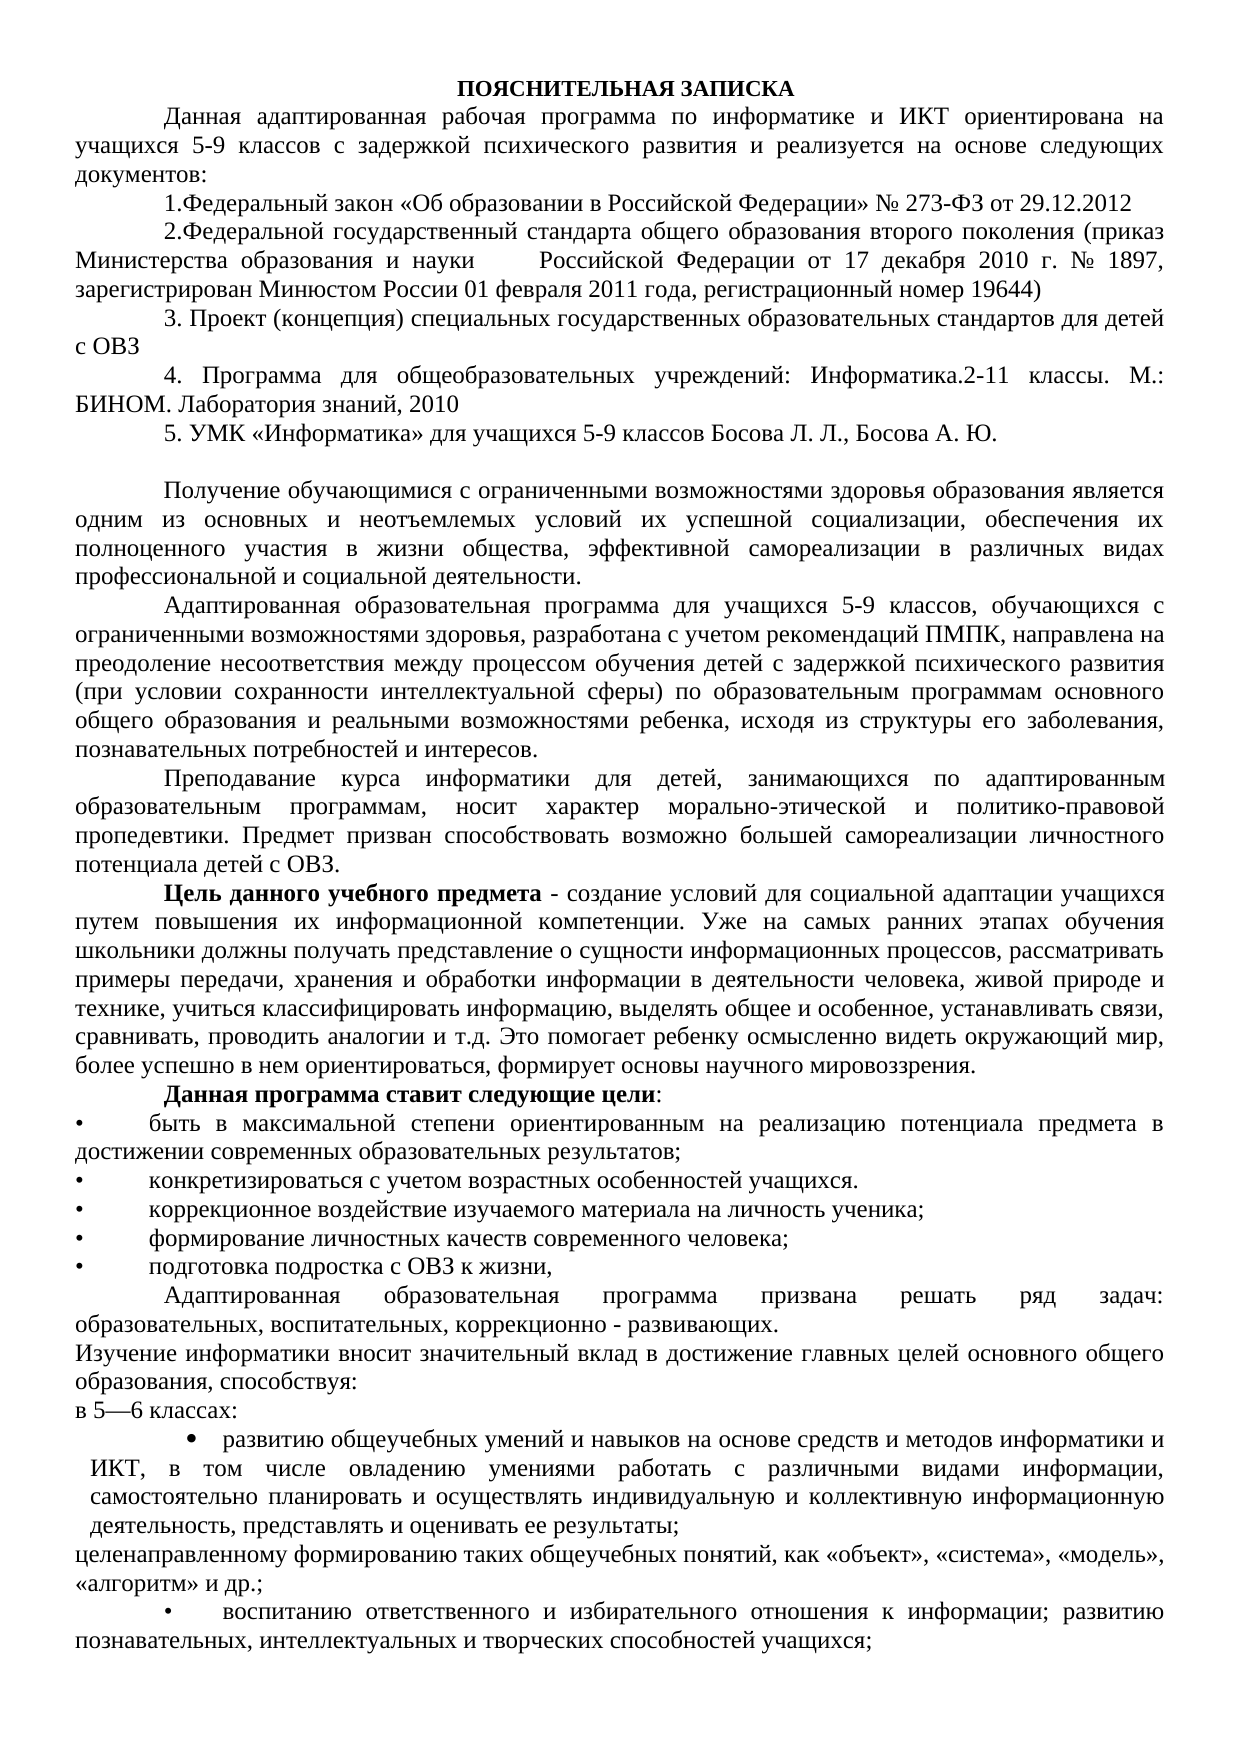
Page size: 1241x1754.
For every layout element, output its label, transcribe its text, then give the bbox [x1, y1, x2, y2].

text 4. Программа для общеобразовательных учреждений: Информатика.2-11 классы. М.: БИНОМ. Лаборатория знаний, 2010 [75, 360, 1165, 418]
list формирование личностных качеств современного человека; [75, 1223, 1165, 1251]
text Получение обучающимися с ограниченными возможностями здоровья образования является одним из основных и неотъемлемых условий их успешной социализации, обеспечения их полноценного участия в жизни общества, эффективной самореализации в различных видах профессиональной и социальной деятельности. [75, 446, 1165, 590]
text ПОЯСНИТЕЛЬНАЯ ЗАПИСКА [75, 75, 1165, 101]
text 3. Проект (концепция) специальных государственных образовательных стандартов для детей с ОВЗ [75, 303, 1165, 360]
text 1.Федеральный закон «Об образовании в Российской Федерации» № 273-ФЗ от 29.12.2012 [75, 188, 1165, 216]
list развитию общеучебных умений и навыков на основе средств и методов информатики и ИКТ, в том числе овладению умениями работать с различными видами информации, самостоятельно планировать и осуществлять индивидуальную и коллективную информационную деятельность, представлять и оценивать ее результаты; [90, 1424, 1165, 1539]
text Данная программа ставит следующие цели: [75, 1079, 1165, 1108]
text 5. УМК «Информатика» для учащихся 5-9 классов Босова Л. Л., Босова А. Ю. [75, 418, 1165, 446]
text целенаправленному формированию таких общеучебных понятий, как «объект», «система», «модель», «алгоритм» и др.; [75, 1539, 1165, 1596]
text • подготовка подростка с ОВЗ к жизни, [75, 1251, 1165, 1280]
text • воспитанию ответственного и избирательного отношения к информации; развитию познавательных, интеллектуальных и творческих способностей учащихся; [75, 1596, 1165, 1654]
text Преподавание курса информатики для детей, занимающихся по адаптированным образовательным программам, носит характер морально-этической и политико-правовой пропедевтики. Предмет призван способствовать возможно большей самореализации личностного потенциала детей с ОВЗ. [75, 763, 1165, 878]
text Цель данного учебного предмета - создание условий для социальной адаптации учащихся путем повышения их информационной компетенции. Уже на самых ранних этапах обучения школьники должны получать представление о сущности информационных процессов, рассматривать примеры передачи, хранения и обработки информации в деятельности человека, живой природе и технике, учиться классифицировать информацию, выделять общее и особенное, устанавливать связи, сравнивать, проводить аналогии и т.д. Это помогает ребенку осмысленно видеть окружающий мир, более успешно в нем ориентироваться, формирует основы научного мировоззрения. [75, 878, 1165, 1079]
list быть в максимальной степени ориентированным на реализацию потенциала предмета в достижении современных образовательных результатов; [75, 1108, 1165, 1165]
list конкретизироваться с учетом возрастных особенностей учащихся. [75, 1165, 1165, 1194]
text 2.Федеральной государственный стандарта общего образования второго поколения (приказ Министерства образования и науки Российской Федерации от 17 декабря 2010 г. № 1897, зарегистрирован Минюстом России 01 февраля 2011 года, регистрационный номер 19644) [75, 216, 1165, 303]
text Данная адаптированная рабочая программа по информатике и ИКТ ориентирована на учащихся 5-9 классов с задержкой психического развития и реализуется на основе следующих документов: [75, 101, 1165, 188]
text Адаптированная образовательная программа призвана решать ряд задач: образовательных, воспитательных, коррекционно - развивающих. [75, 1280, 1165, 1338]
text Изучение информатики вносит значительный вклад в достижение главных целей основного общего образования, способствуя: [75, 1338, 1165, 1395]
text Адаптированная образовательная программа для учащихся 5-9 классов, обучающихся с ограниченными возможностями здоровья, разработана с учетом рекомендаций ПМПК, направлена на преодоление несоответствия между процессом обучения детей с задержкой психического развития (при условии сохранности интеллектуальной сферы) по образовательным программам основного общего образования и реальными возможностями ребенка, исходя из структуры его заболевания, познавательных потребностей и интересов. [75, 590, 1165, 763]
text в 5—6 классах: [75, 1395, 1165, 1424]
list коррекционное воздействие изучаемого материала на личность ученика; [75, 1194, 1165, 1223]
